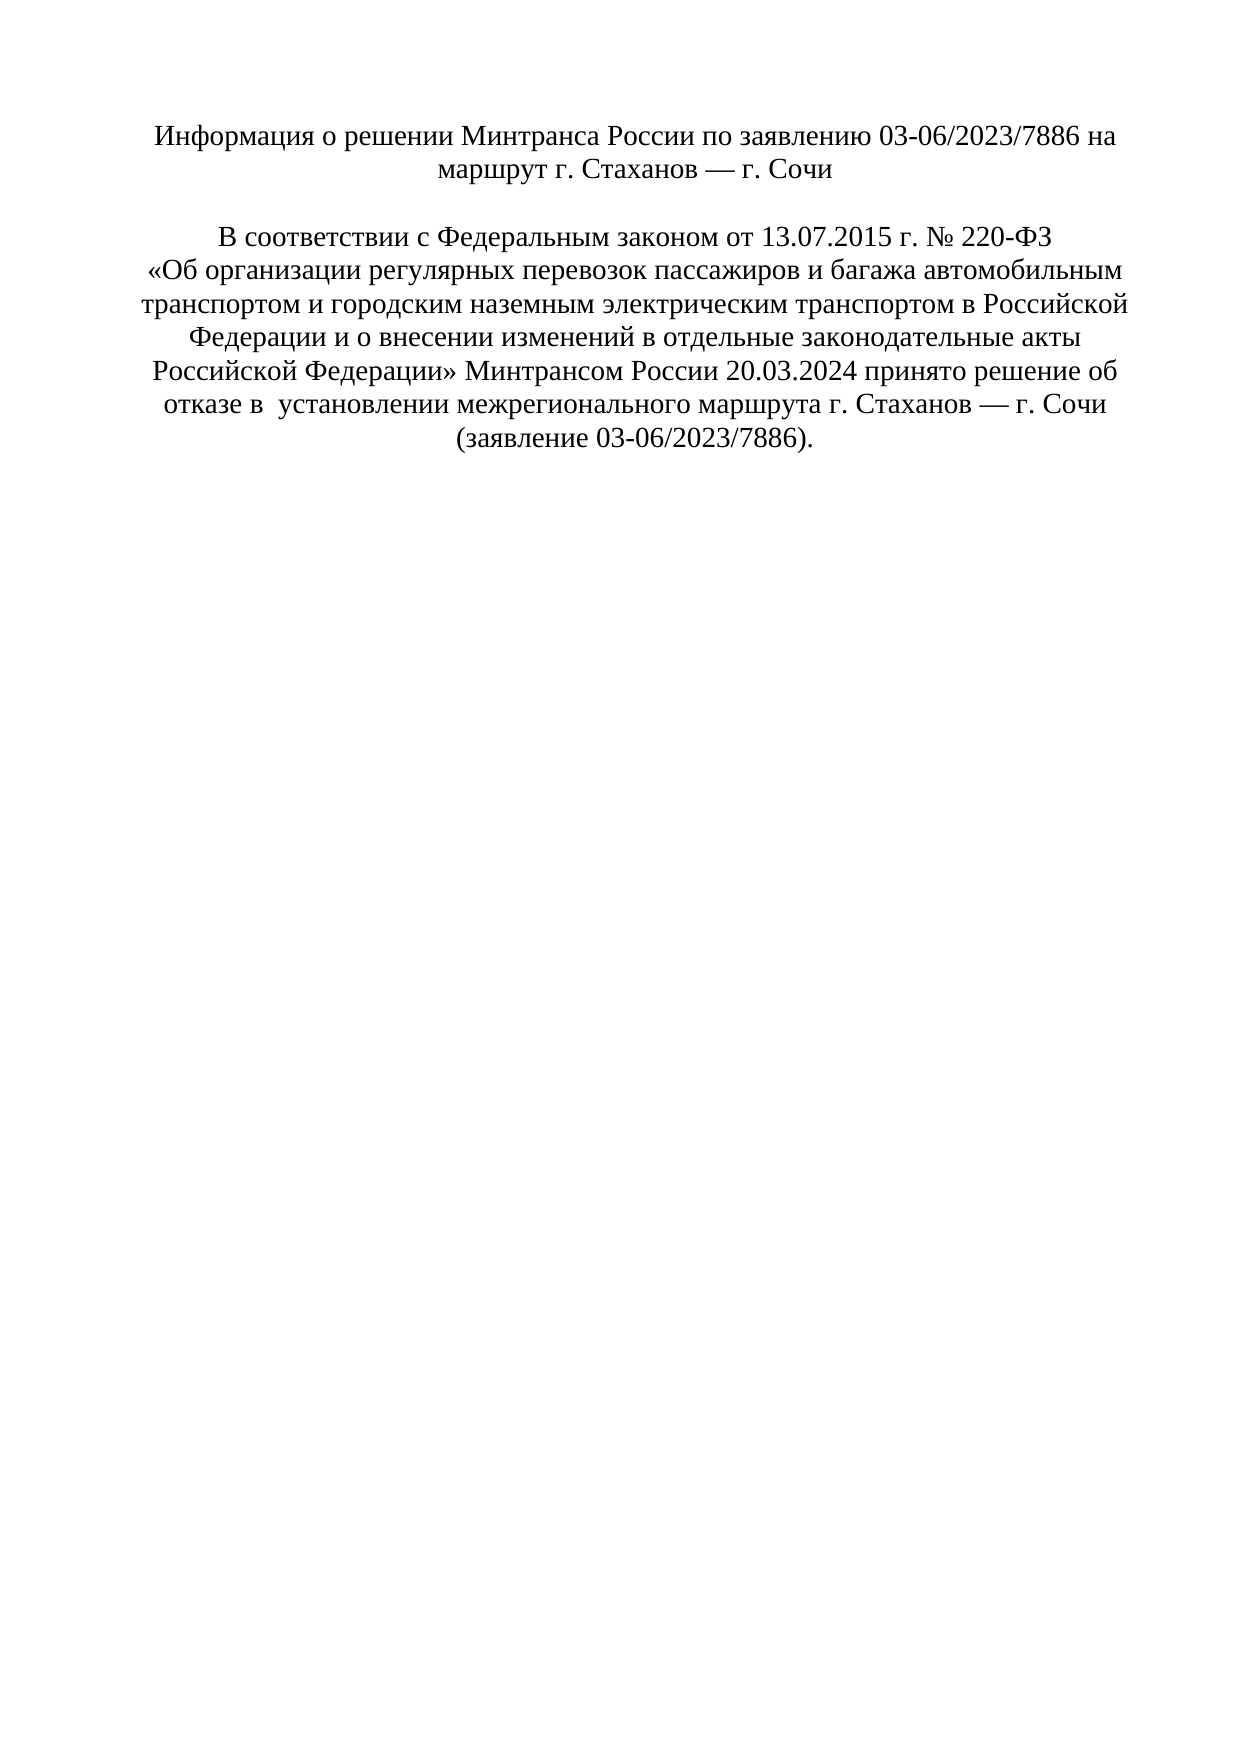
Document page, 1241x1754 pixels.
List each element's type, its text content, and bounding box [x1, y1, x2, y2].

text Информация о решении Минтранса России по заявлению 03-06/2023/7886 на маршрут г. Стаханов — г. Сочи [118, 118, 1152, 185]
text В соответствии с Федеральным законом от 13.07.2015 г. № 220-ФЗ «Об организации регулярных перевозок пассажиров и багажа автомобильным транспортом и городским наземным электрическим транспортом в Российской Федерации и о внесении изменений в отдельные законодательные акты Российской Федерации» Минтрансом России 20.03.2024 принято решение об отказе в установлении межрегионального маршрута г. Стаханов — г. Сочи (заявление 03-06/2023/7886). [118, 219, 1152, 453]
